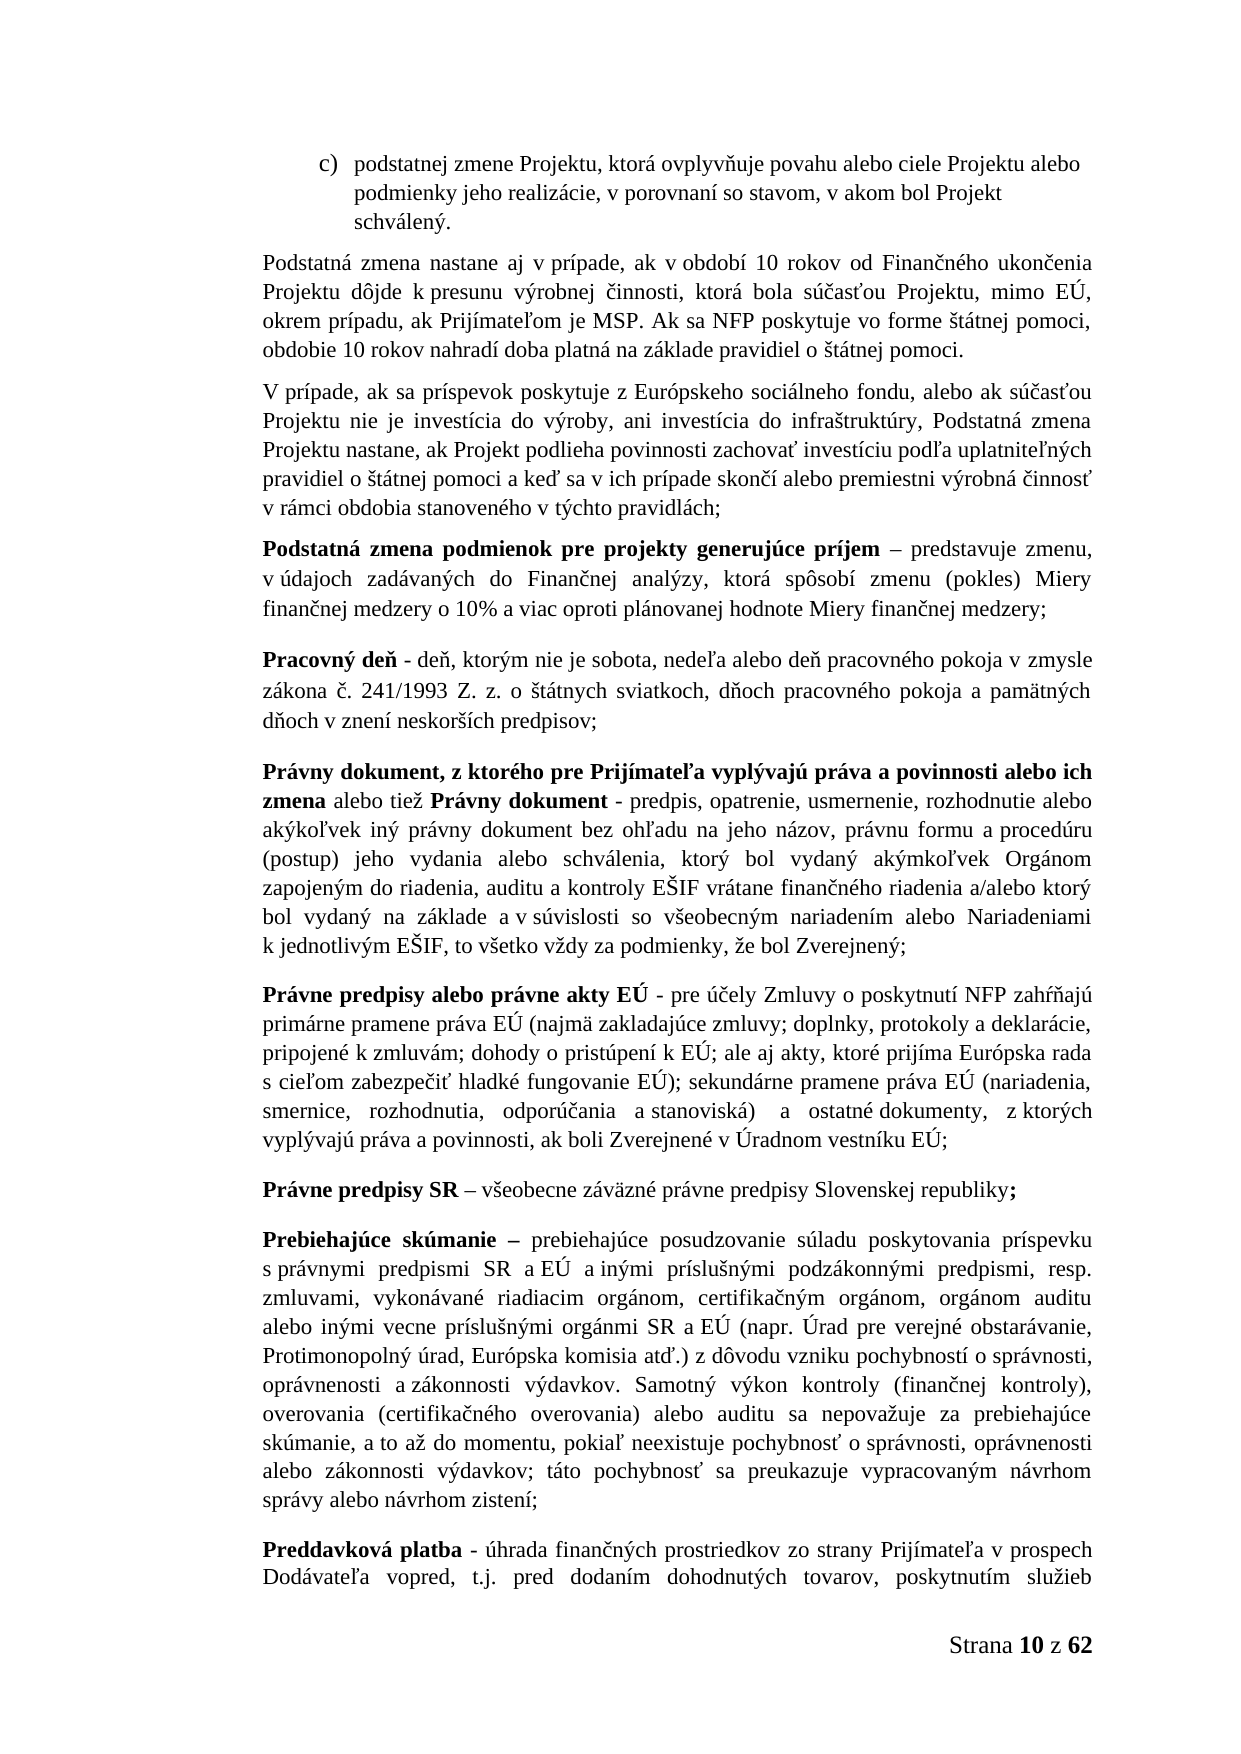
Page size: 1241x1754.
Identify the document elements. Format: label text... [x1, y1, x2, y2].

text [262, 1536, 1092, 1589]
text Právne predpisy alebo právne akty EÚ - pre účely Zmluvy o poskytnutí NFP zahŕňajú primárne pramene práva EÚ (najmä zakladajúce zmluvy; doplnky, protokoly a deklarácie, pripojené k zmluvám; dohody o pristúpení k EÚ; ale aj akty, ktoré prijíma Európska rada s cieľom zabezpečiť hladké fungovanie EÚ); sekundárne pramene práva EÚ (nariadenia, smernice, rozhodnutia, odporúčania a stanoviská) a ostatné dokumenty, z ktorých vyplývajú práva a povinnosti, ak boli Zverejnené v Úradnom vestníku EÚ; [262, 982, 1092, 1153]
text Právny dokument, z ktorého pre Prijímateľa vyplývajú práva a povinnosti alebo ich zmena alebo tiež Právny dokument - predpis, opatrenie, usmernenie, rozhodnutie alebo akýkoľvek iný právny dokument bez ohľadu na jeho názov, právnu formu a procedúru (postup) jeho vydania alebo schválenia, ktorý bol vydaný akýmkoľvek Orgánom zapojeným do riadenia, auditu a kontroly EŠIF vrátane finančného riadenia a/alebo ktorý bol vydaný na základe a v súvislosti so všeobecným nariadením alebo Nariadeniami k jednotlivým EŠIF, to všetko vždy za podmienky, že bol Zverejnený; [262, 758, 1092, 958]
text Podstatná zmena nastane aj v prípade, ak v období 10 rokov od Finančného ukončenia Projektu dôjde k presunu výrobnej činnosti, ktorá bola súčasťou Projektu, mimo EÚ, okrem prípadu, ak Prijímateľom je MSP. Ak sa NFP poskytuje vo forme štátnej pomoci, obdobie 10 rokov nahradí doba platná na základe pravidiel o štátnej pomoci. [262, 249, 1092, 363]
text V prípade, ak sa príspevok poskytuje z Európskeho sociálneho fondu, alebo ak súčasťou Projektu nie je investícia do výroby, ani investícia do infraštruktúry, Podstatná zmena Projektu nastane, ak Projekt podlieha povinnosti zachovať investíciu podľa uplatniteľných pravidiel o štátnej pomoci a keď sa v ich prípade skončí alebo premiestni výrobná činnosť v rámci obdobia stanoveného v týchto pravidlách; [262, 378, 1092, 520]
text Podstatná zmena podmienok pre projekty generujúce príjem – predstavuje zmenu, v údajoch zadávaných do Finančnej analýzy, ktorá spôsobí zmenu (pokles) Miery finančnej medzery o 10% a viac oproti plánovanej hodnote Miery finančnej medzery; [262, 535, 1092, 622]
text Prebiehajúce skúmanie – prebiehajúce posudzovanie súladu poskytovania príspevku s právnymi predpismi SR a EÚ a inými príslušnými podzákonnými predpismi, resp. zmluvami, vykonávané riadiacim orgánom, certifikačným orgánom, orgánom auditu alebo inými vecne príslušnými orgánmi SR a EÚ (napr. Úrad pre verejné obstarávanie, Protimonopolný úrad, Európska komisia atď.) z dôvodu vzniku pochybností o správnosti, oprávnenosti a zákonnosti výdavkov. Samotný výkon kontroly (finančnej kontroly), overovania (certifikačného overovania) alebo auditu sa nepovažuje za prebiehajúce skúmanie, a to až do momentu, pokiaľ neexistuje pochybnosť o správnosti, oprávnenosti alebo zákonnosti výdavkov; táto pochybnosť sa preukazuje vypracovaným návrhom správy alebo návrhom zistení; [262, 1226, 1092, 1513]
text Právne predpisy SR – všeobecne záväzné právne predpisy Slovenskej republiky; [262, 1176, 1092, 1202]
list podstatnej zmene Projektu, ktorá ovplyvňuje povahu alebo ciele Projektu alebo podmienky jeho realizácie, v porovnaní so stavom, v akom bol Projekt schválený. [318, 148, 1092, 234]
text Pracovný deň - deň, ktorým nie je sobota, nedeľa alebo deň pracovného pokoja v zmysle zákona č. 241/1993 Z. z. o štátnych sviatkoch, dňoch pracovného pokoja a pamätných dňoch v znení neskorších predpisov; [262, 647, 1092, 733]
